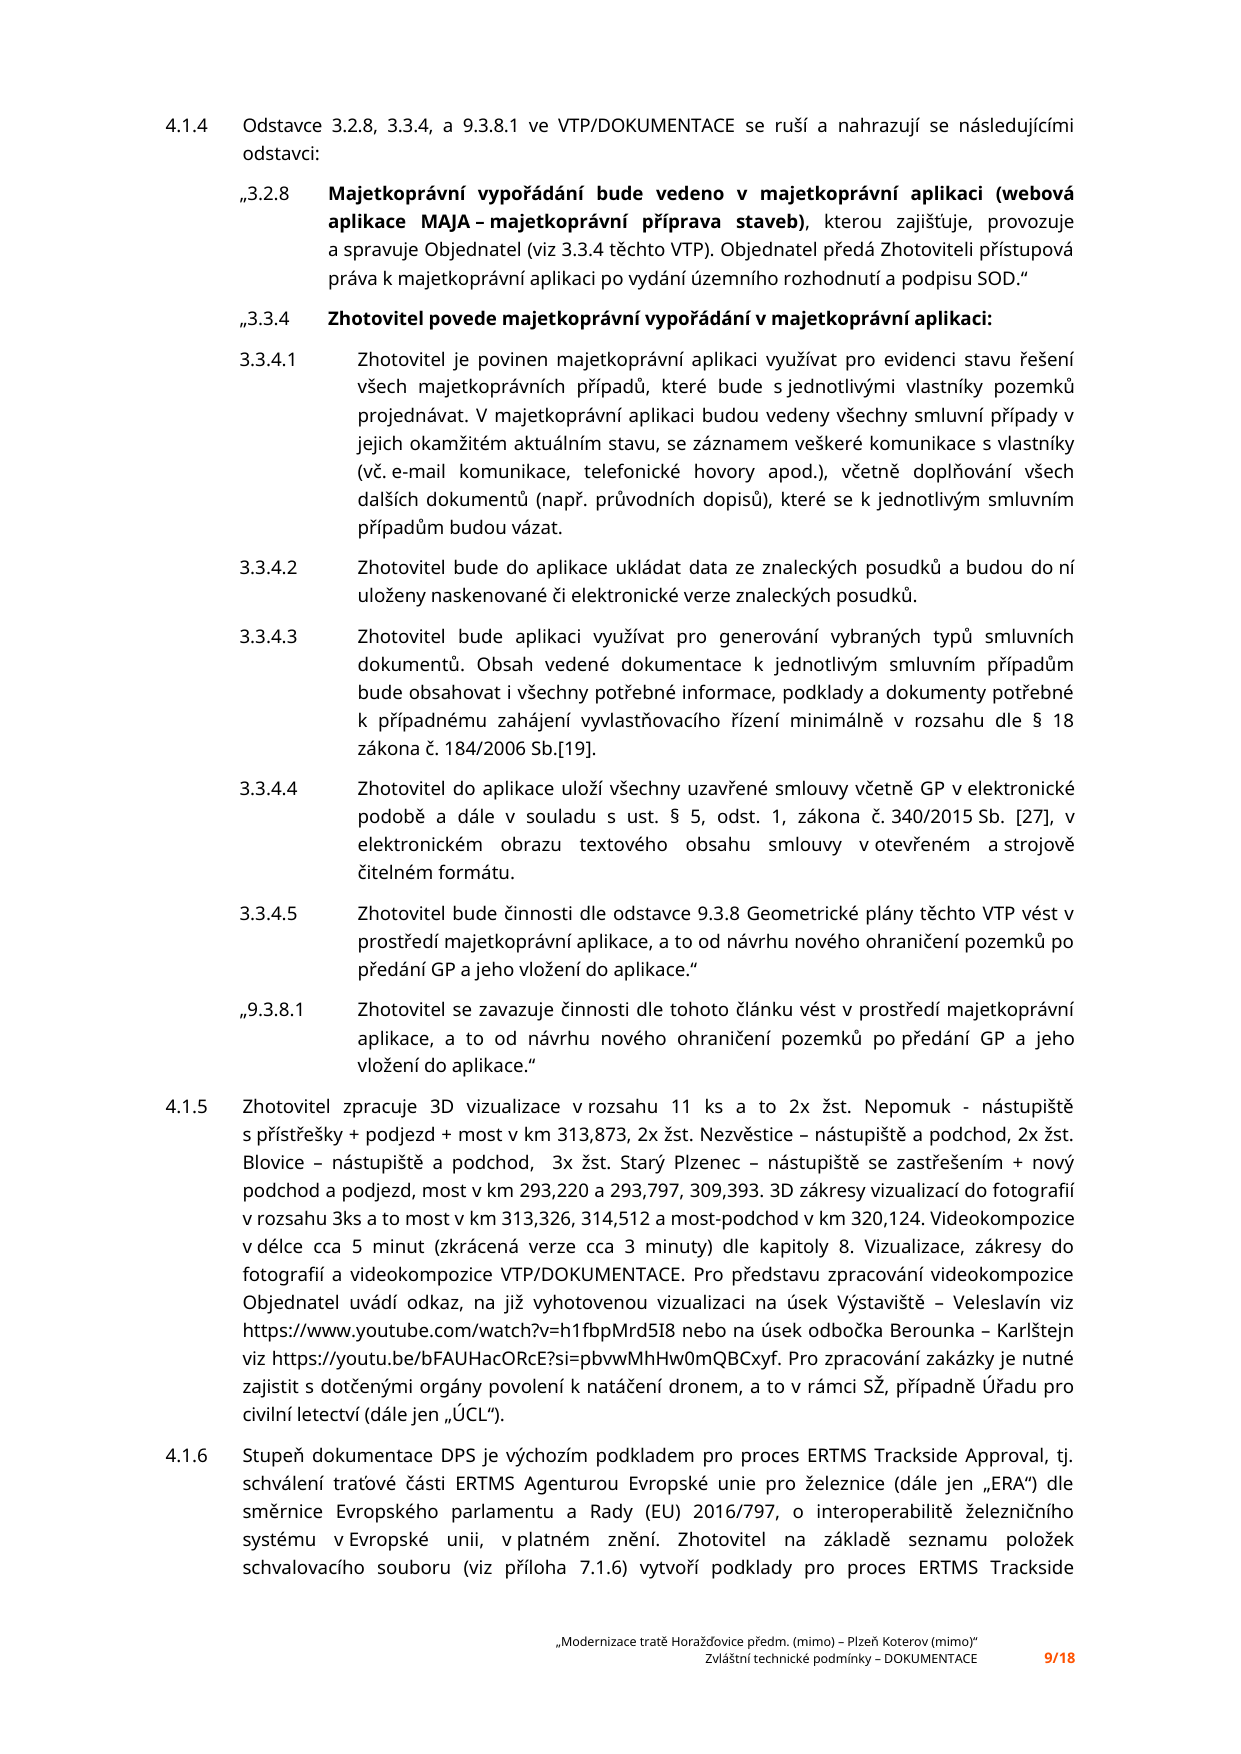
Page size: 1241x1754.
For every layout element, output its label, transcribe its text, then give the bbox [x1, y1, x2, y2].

text 3.3.4.5 Zhotovitel bude činnosti dle odstavce 9.3.8 Geometrické plány těchto VTP vést v prostředí majetkoprávní aplikace, a to od návrhu nového ohraničení pozemků po předání GP a jeho vložení do aplikace.“ [239, 900, 1075, 982]
text 3.3.4.4 Zhotovitel do aplikace uloží všechny uzavřené smlouvy včetně GP v elektronické podobě a dále v souladu s ust. § 5, odst. 1, zákona č. 340/2015 Sb. [27], v elektronickém obrazu textového obsahu smlouvy v otevřeném a strojově čitelném formátu. [239, 776, 1075, 885]
text „3.3.4 Zhotovitel povede majetkoprávní vypořádání v majetkoprávní aplikaci: [239, 305, 1075, 331]
text „9.3.8.1 Zhotovitel se zavazuje činnosti dle tohoto článku vést v prostředí majetkoprávní aplikace, a to od návrhu nového ohraničení pozemků po předání GP a jeho vložení do aplikace.“ [239, 997, 1075, 1078]
text 3.3.4.2 Zhotovitel bude do aplikace ukládat data ze znaleckých posudků a budou do ní uloženy naskenované či elektronické verze znaleckých posudků. [239, 554, 1075, 608]
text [165, 1442, 1075, 1580]
text 3.3.4.3 Zhotovitel bude aplikaci využívat pro generování vybraných typů smluvních dokumentů. Obsah vedené dokumentace k jednotlivým smluvním případům bude obsahovat i všechny potřebné informace, podklady a dokumenty potřebné k případnému zahájení vyvlastňovacího řízení minimálně v rozsahu dle § 18 zákona č. 184/2006 Sb.[19]. [239, 623, 1075, 761]
text Zhotovitel zpracuje 3D vizualizace v rozsahu 11 ks a to 2x žst. Nepomuk - nástupiště s přístřešky + podjezd + most v km 313,873, 2x žst. Nezvěstice – nástupiště a podchod, 2x žst. Blovice – nástupiště a podchod, 3x žst. Starý Plzenec – nástupiště se zastřešením + nový podchod a podjezd, most v km 293,220 a 293,797, 309,393. 3D zákresy vizualizací do fotografií v rozsahu 3ks a to most v km 313,326, 314,512 a most-podchod v km 320,124. Videokompozice v délce cca 5 minut (zkrácená verze cca 3 minuty) dle kapitoly 8. Vizualizace, zákresy do fotografií a videokompozice VTP/DOKUMENTACE. Pro představu zpracování videokompozice Objednatel uvádí odkaz, na již vyhotovenou vizualizaci na úsek Výstaviště – Veleslavín viz https://www.youtube.com/watch?v=h1fbpMrd5I8 nebo na úsek odbočka Berounka – Karlštejn viz https://youtu.be/bFAUHacORcE?si=pbvwMhHw0mQBCxyf. Pro zpracování zakázky je nutné zajistit s dotčenými orgány povolení k natáčení dronem, a to v rámci SŽ, případně Úřadu pro civilní letectví (dále jen „ÚCL“). [165, 1093, 1075, 1427]
text „3.2.8 Majetkoprávní vypořádání bude vedeno v majetkoprávní aplikaci (webová aplikace MAJA – majetkoprávní příprava staveb), kterou zajišťuje, provozuje a spravuje Objednatel (viz 3.3.4 těchto VTP). Objednatel předá Zhotoviteli přístupová práva k majetkoprávní aplikaci po vydání územního rozhodnutí a podpisu SOD.“ [239, 181, 1075, 290]
text 3.3.4.1 Zhotovitel je povinen majetkoprávní aplikaci využívat pro evidenci stavu řešení všech majetkoprávních případů, které bude s jednotlivými vlastníky pozemků projednávat. V majetkoprávní aplikaci budou vedeny všechny smluvní případy v jejich okamžitém aktuálním stavu, se záznamem veškeré komunikace s vlastníky (vč. e-mail komunikace, telefonické hovory apod.), včetně doplňování všech dalších dokumentů (např. průvodních dopisů), které se k jednotlivým smluvním případům budou vázat. [239, 346, 1075, 539]
text Odstavce 3.2.8, 3.3.4, a 9.3.8.1 ve VTP/DOKUMENTACE se ruší a nahrazují se následujícími odstavci: [165, 112, 1075, 166]
